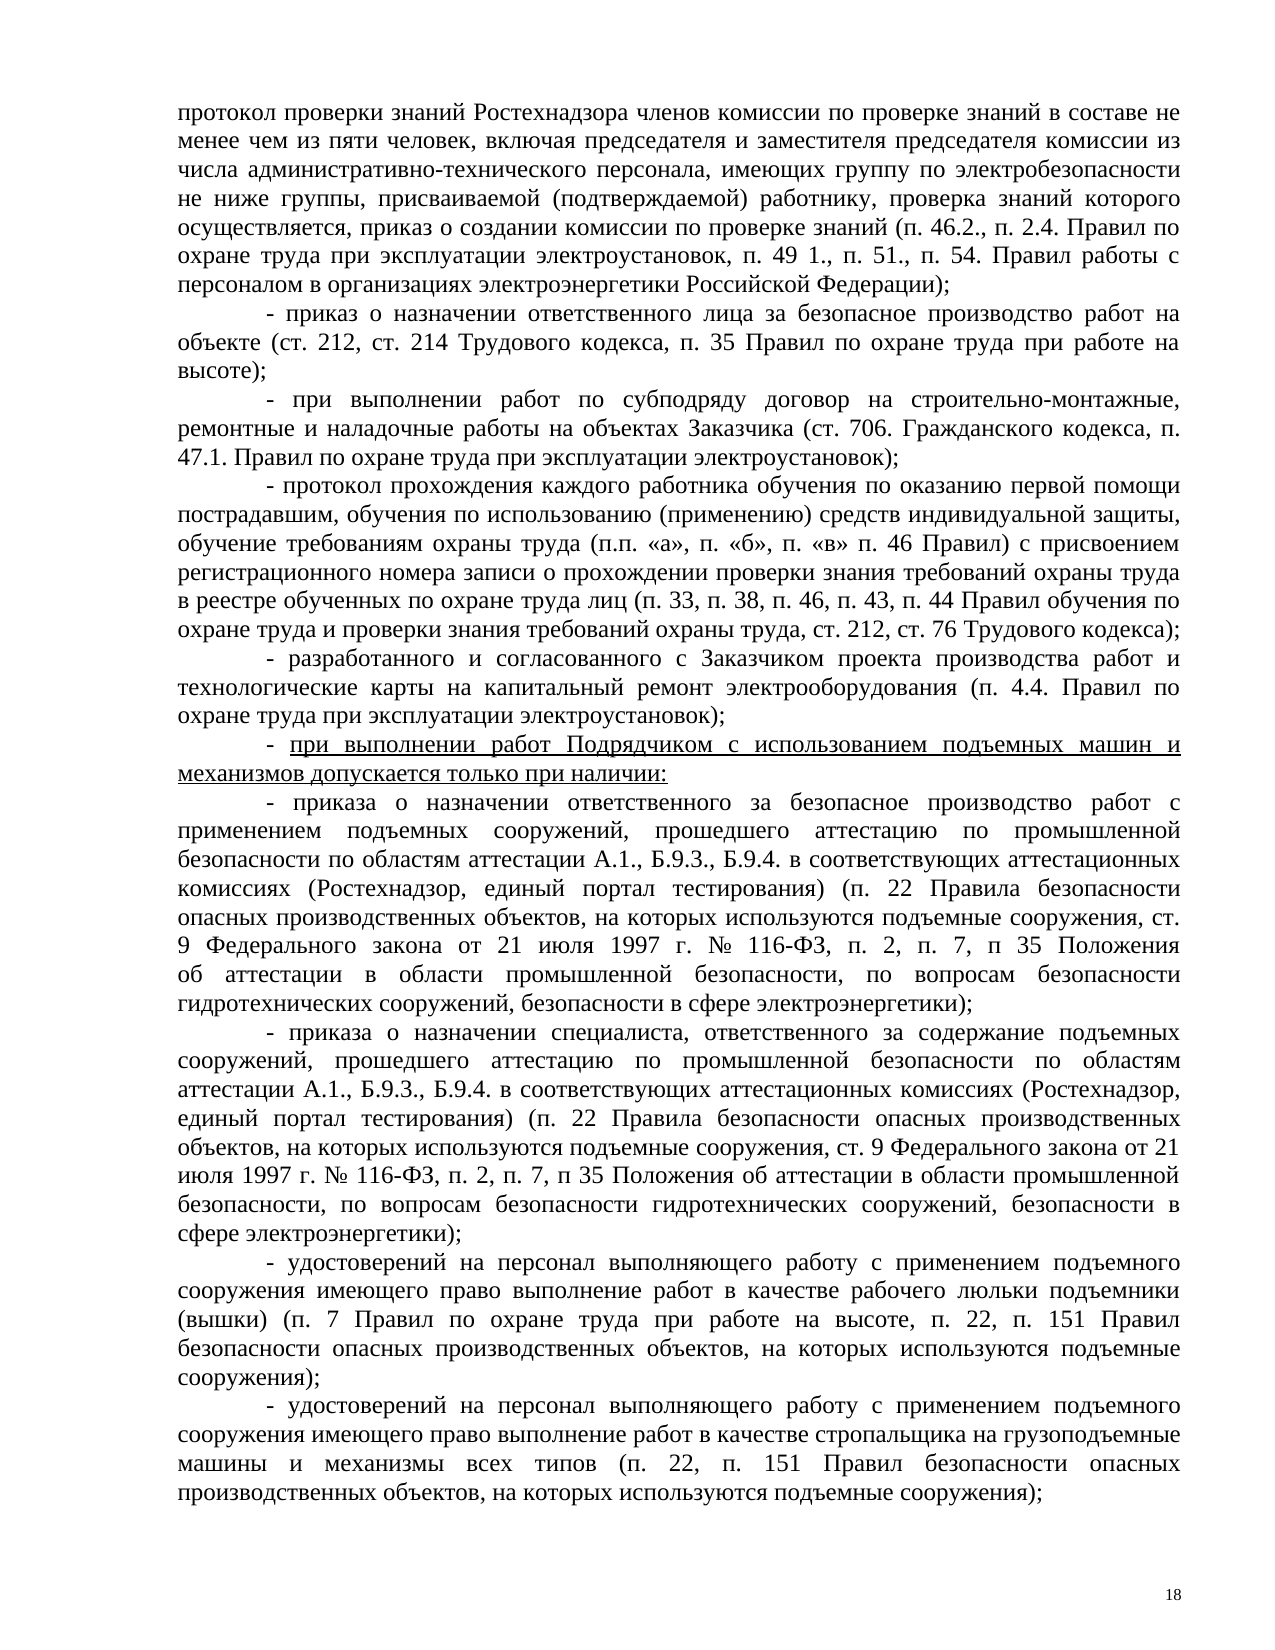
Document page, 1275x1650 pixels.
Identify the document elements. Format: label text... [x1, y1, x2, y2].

list - приказа о назначении ответственного за безопасное производство работ с применением подъемных сооружений, прошедшего аттестацию по промышленной безопасности по областям аттестации А.1., Б.9.3., Б.9.4. в соответствующих аттестационных комиссиях (Ростехнадзор, единый портал тестирования) (п. 22 Правила безопасности опасных производственных объектов, на которых используются подъемные сооружения, ст. 9 Федерального закона от 21 июля 1997 г. № 116-ФЗ, п. 2, п. 7, п 35 Положения об аттестации в области промышленной безопасности, по вопросам безопасности гидротехнических сооружений, безопасности в сфере электроэнергетики); [177, 787, 1181, 1017]
list - при выполнении работ Подрядчиком с использованием подъемных машин и механизмов допускается только при наличии: [177, 729, 1181, 787]
list - разработанного и согласованного с Заказчиком проекта производства работ и технологические карты на капитальный ремонт электрооборудования (п. 4.4. Правил по охране труда при эксплуатации электроустановок); [177, 643, 1181, 729]
list - приказ о назначении ответственного лица за безопасное производство работ на объекте (ст. 212, ст. 214 Трудового кодекса, п. 35 Правил по охране труда при работе на высоте); [177, 298, 1181, 384]
list - при выполнении работ по субподряду договор на строительно-монтажные, ремонтные и наладочные работы на объектах Заказчика (ст. 706. Гражданского кодекса, п. 47.1. Правил по охране труда при эксплуатации электроустановок); [177, 384, 1181, 470]
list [177, 97, 1181, 298]
list - приказа о назначении специалиста, ответственного за содержание подъемных сооружений, прошедшего аттестацию по промышленной безопасности по областям аттестации А.1., Б.9.3., Б.9.4. в соответствующих аттестационных комиссиях (Ростехнадзор, единый портал тестирования) (п. 22 Правила безопасности опасных производственных объектов, на которых используются подъемные сооружения, ст. 9 Федерального закона от 21 июля 1997 г. № 116-ФЗ, п. 2, п. 7, п 35 Положения об аттестации в области промышленной безопасности, по вопросам безопасности гидротехнических сооружений, безопасности в сфере электроэнергетики); [177, 1017, 1181, 1247]
list - удостоверений на персонал выполняющего работу с применением подъемного сооружения имеющего право выполнение работ в качестве стропальщика на грузоподъемные машины и механизмы всех типов (п. 22, п. 151 Правил безопасности опасных производственных объектов, на которых используются подъемные сооружения); [177, 1390, 1181, 1505]
list - протокол прохождения каждого работника обучения по оказанию первой помощи пострадавшим, обучения по использованию (применению) средств индивидуальной защиты, обучение требованиям охраны труда (п.п. «а», п. «б», п. «в» п. 46 Правил) с присвоением регистрационного номера записи о прохождении проверки знания требований охраны труда в реестре обученных по охране труда лиц (п. 33, п. 38, п. 46, п. 43, п. 44 Правил обучения по охране труда и проверки знания требований охраны труда, ст. 212, ст. 76 Трудового кодекса); [177, 470, 1181, 643]
list - удостоверений на персонал выполняющего работу с применением подъемного сооружения имеющего право выполнение работ в качестве рабочего люльки подъемники (вышки) (п. 7 Правил по охране труда при работе на высоте, п. 22, п. 151 Правил безопасности опасных производственных объектов, на которых используются подъемные сооружения); [177, 1247, 1181, 1390]
